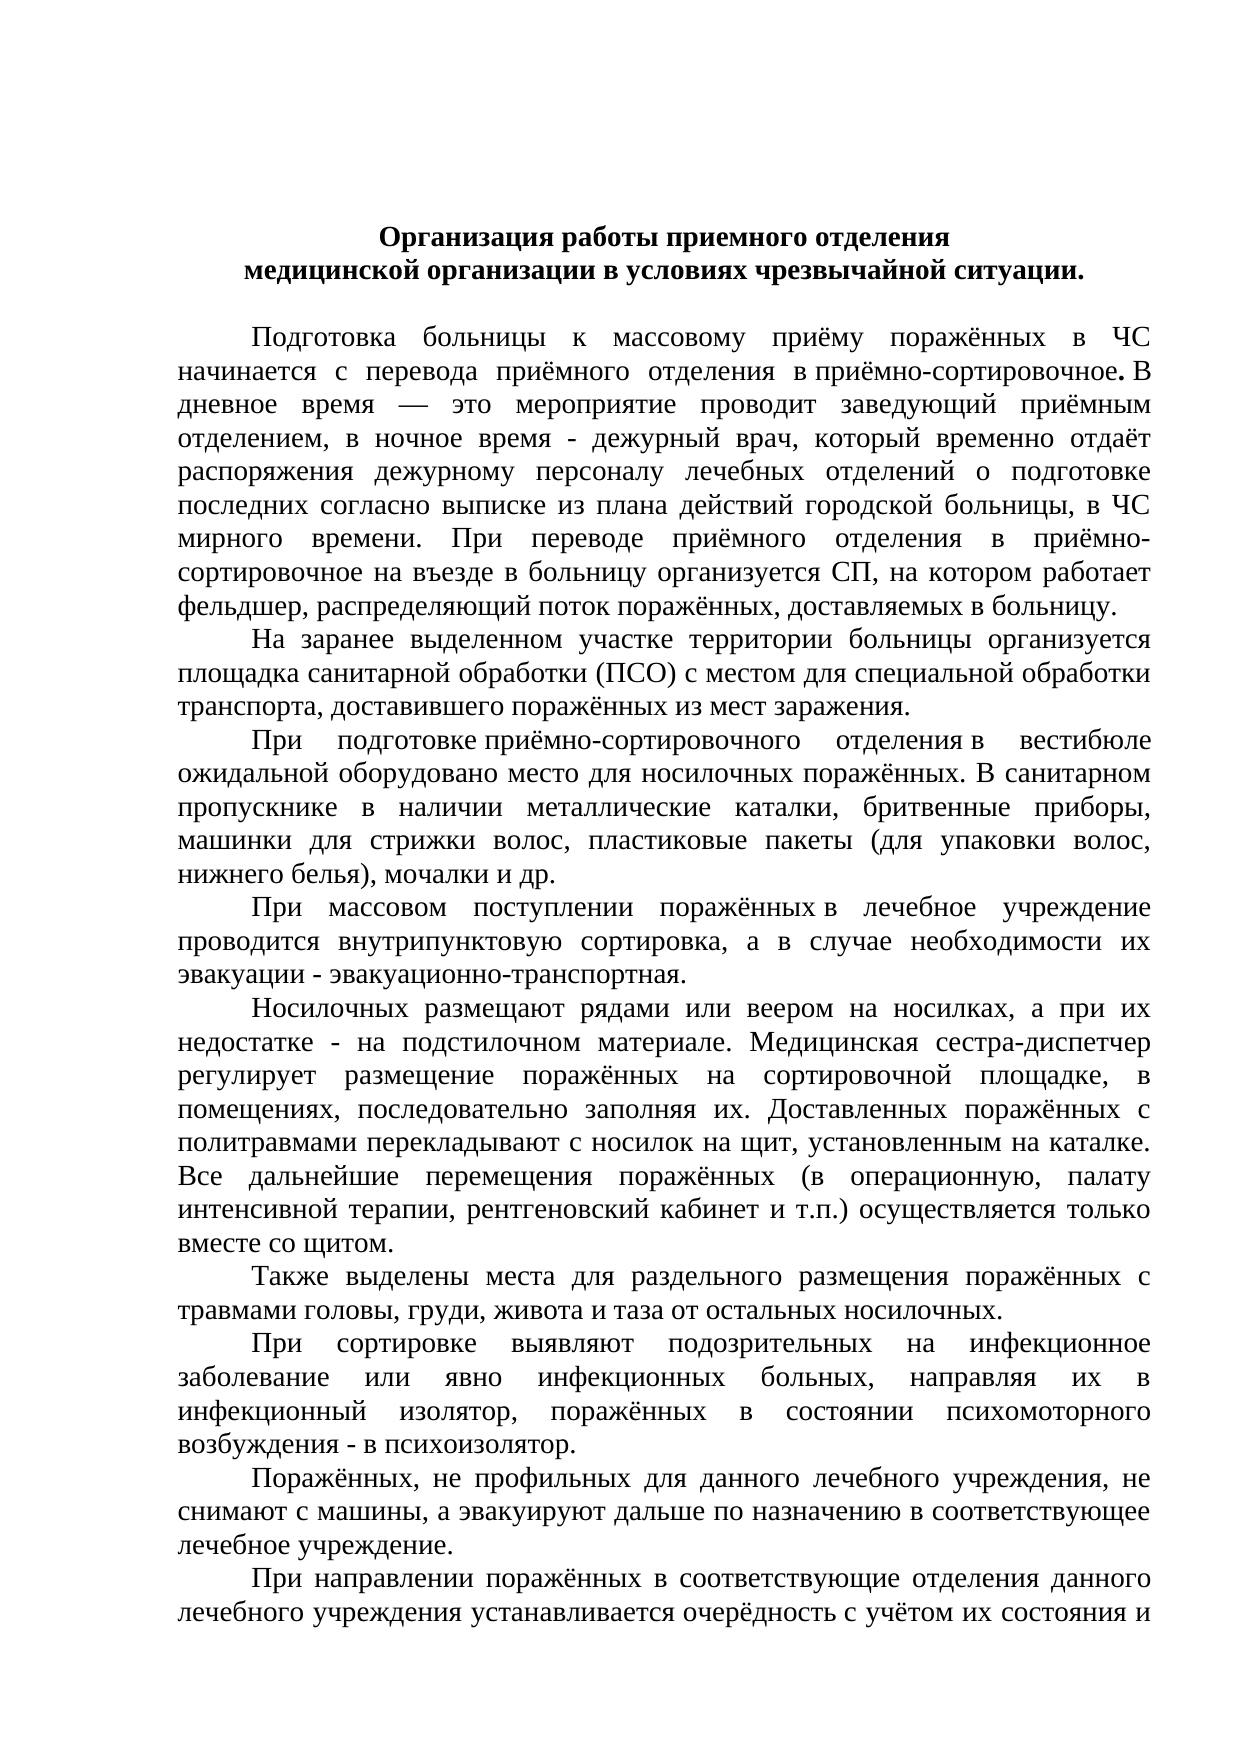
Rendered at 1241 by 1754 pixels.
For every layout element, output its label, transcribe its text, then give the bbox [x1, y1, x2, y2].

text Поражённых, не профильных для данного лечебного учреждения, не снимают с машины, а эвакуируют дальше по назначению в соответствующее лечебное учреждение. [177, 1460, 1152, 1560]
text Носилочных размещают рядами или веером на носилках, а при их недостатке - на подстилочном материале. Медицинская сестра-диспетчер регулирует размещение поражённых на сортировочной площадке, в помещениях, последовательно заполняя их. Доставленных поражённых с политравмами перекладывают с носилок на щит, установленным на каталке. Все дальнейшие перемещения поражённых (в операционную, палату интенсивной терапии, рентгеновский кабинет и т.п.) осуществляется только вместе со щитом. [177, 990, 1152, 1258]
text Также выделены места для раздельного размещения поражённых с травмами головы, груди, живота и таза от остальных носилочных. [177, 1258, 1152, 1326]
text медицинской организации в условиях чрезвычайной ситуации. [177, 252, 1152, 286]
text Подготовка больницы к массовому приёму поражённых в ЧС начинается с перевода приёмного отделения в приёмно-сортировочное. В дневное время — это мероприятие проводит заведующий приёмным отделением, в ночное время - дежурный врач, который временно отдаёт распоряжения дежурному персоналу лечебных отделений о подготовке последних согласно выписке из плана действий городской больницы, в ЧС мирного времени. При переводе приёмного отделения в приёмно-сортировочное на въезде в больницу организуется СП, на котором работает фельдшер, распределяющий поток поражённых, доставляемых в больницу. [177, 319, 1152, 621]
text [177, 1560, 1152, 1627]
text На заранее выделенном участке территории больницы организуется площадка санитарной обработки (ПСО) с местом для специальной обработки транспорта, доставившего поражённых из мест заражения. [177, 621, 1152, 722]
text При сортировке выявляют подозрительных на инфекционное заболевание или явно инфекционных больных, направляя их в инфекционный изолятор, поражённых в состоянии психомоторного возбуждения - в психоизолятор. [177, 1326, 1152, 1460]
text При подготовке приёмно-сортировочного отделения в вестибюле ожидальной оборудовано место для носилочных поражённых. В санитарном пропускнике в наличии металлические каталки, бритвенные приборы, машинки для стрижки волос, пластиковые пакеты (для упаковки волос, нижнего белья), мочалки и др. [177, 722, 1152, 889]
text Организация работы приемного отделения [177, 219, 1152, 252]
text При массовом поступлении поражённых в лечебное учреждение проводится внутрипунктовую сортировка, а в случае необходимости их эвакуации - эвакуационно-транспортная. [177, 889, 1152, 990]
